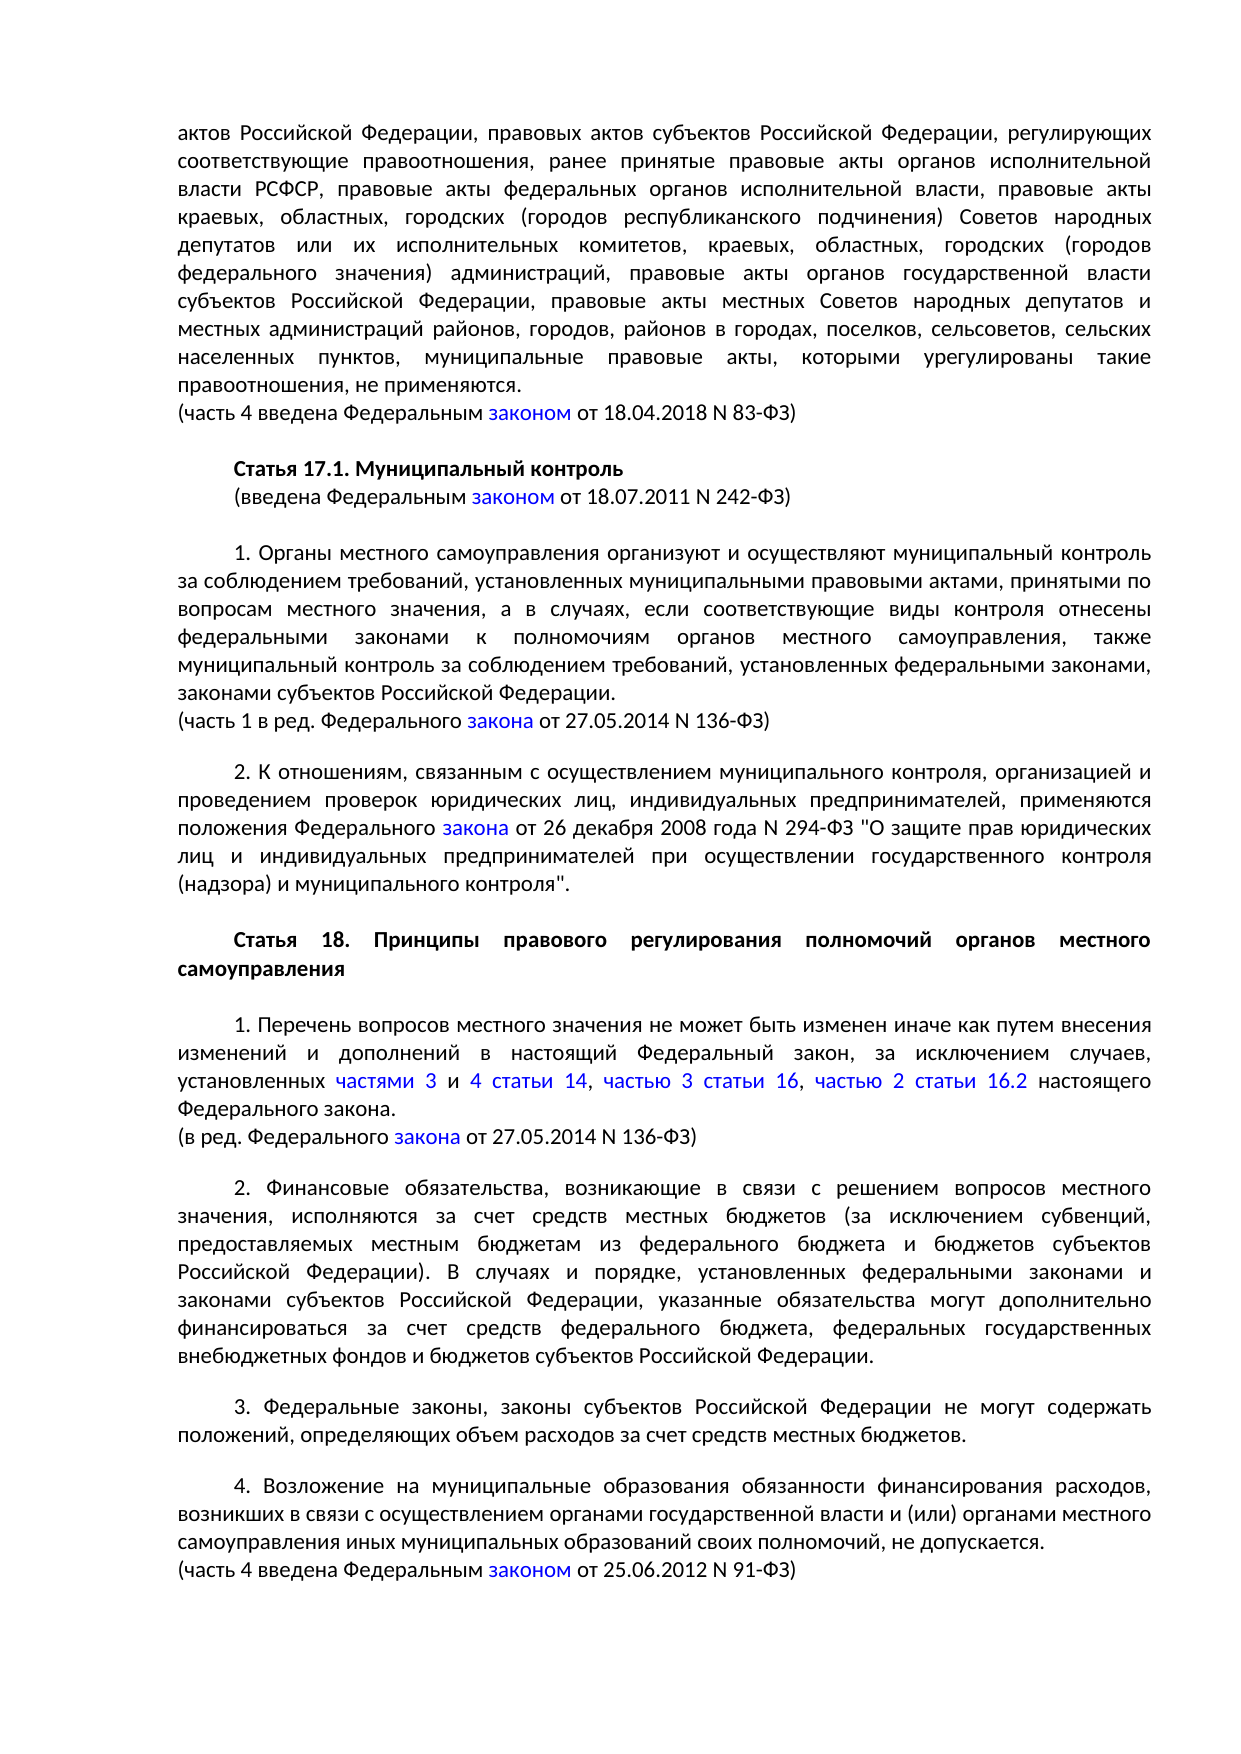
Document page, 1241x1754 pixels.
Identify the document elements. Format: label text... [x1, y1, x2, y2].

text (в ред. Федерального закона от 27.05.2014 N 136-ФЗ) [177, 1122, 1152, 1150]
text 1. Перечень вопросов местного значения не может быть изменен иначе как путем внесения изменений и дополнений в настоящий Федеральный закон, за исключением случаев, установленных частями 3 и 4 статьи 14, частью 3 статьи 16, частью 2 статьи 16.2 настоящего Федерального закона. [177, 1010, 1152, 1122]
text (введена Федеральным законом от 18.07.2011 N 242-ФЗ) [177, 482, 1152, 510]
text (часть 1 в ред. Федерального закона от 27.05.2014 N 136-ФЗ) [177, 707, 1152, 734]
text 2. К отношениям, связанным с осуществлением муниципального контроля, организацией и проведением проверок юридических лиц, индивидуальных предпринимателей, применяются положения Федерального закона от 26 декабря 2008 года N 294-ФЗ "О защите прав юридических лиц и индивидуальных предпринимателей при осуществлении государственного контроля (надзора) и муниципального контроля". [177, 757, 1152, 898]
text 2. Финансовые обязательства, возникающие в связи с решением вопросов местного значения, исполняются за счет средств местных бюджетов (за исключением субвенций, предоставляемых местным бюджетам из федерального бюджета и бюджетов субъектов Российской Федерации). В случаях и порядке, установленных федеральными законами и законами субъектов Российской Федерации, указанные обязательства могут дополнительно финансироваться за счет средств федерального бюджета, федеральных государственных внебюджетных фондов и бюджетов субъектов Российской Федерации. [177, 1173, 1152, 1369]
text (часть 4 введена Федеральным законом от 18.04.2018 N 83-ФЗ) [177, 398, 1152, 426]
title Статья 17.1. Муниципальный контроль [177, 454, 1152, 482]
text 3. Федеральные законы, законы субъектов Российской Федерации не могут содержать положений, определяющих объем расходов за счет средств местных бюджетов. [177, 1392, 1152, 1448]
text 4. Возложение на муниципальные образования обязанности финансирования расходов, возникших в связи с осуществлением органами государственной власти и (или) органами местного самоуправления иных муниципальных образований своих полномочий, не допускается. [177, 1471, 1152, 1555]
text 1. Органы местного самоуправления организуют и осуществляют муниципальный контроль за соблюдением требований, установленных муниципальными правовыми актами, принятыми по вопросам местного значения, а в случаях, если соответствующие виды контроля отнесены федеральными законами к полномочиям органов местного самоуправления, также муниципальный контроль за соблюдением требований, установленных федеральными законами, законами субъектов Российской Федерации. [177, 538, 1152, 707]
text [177, 118, 1152, 398]
title Статья 18. Принципы правового регулирования полномочий органов местного самоуправления [177, 926, 1152, 982]
text (часть 4 введена Федеральным законом от 25.06.2012 N 91-ФЗ) [177, 1555, 1152, 1583]
